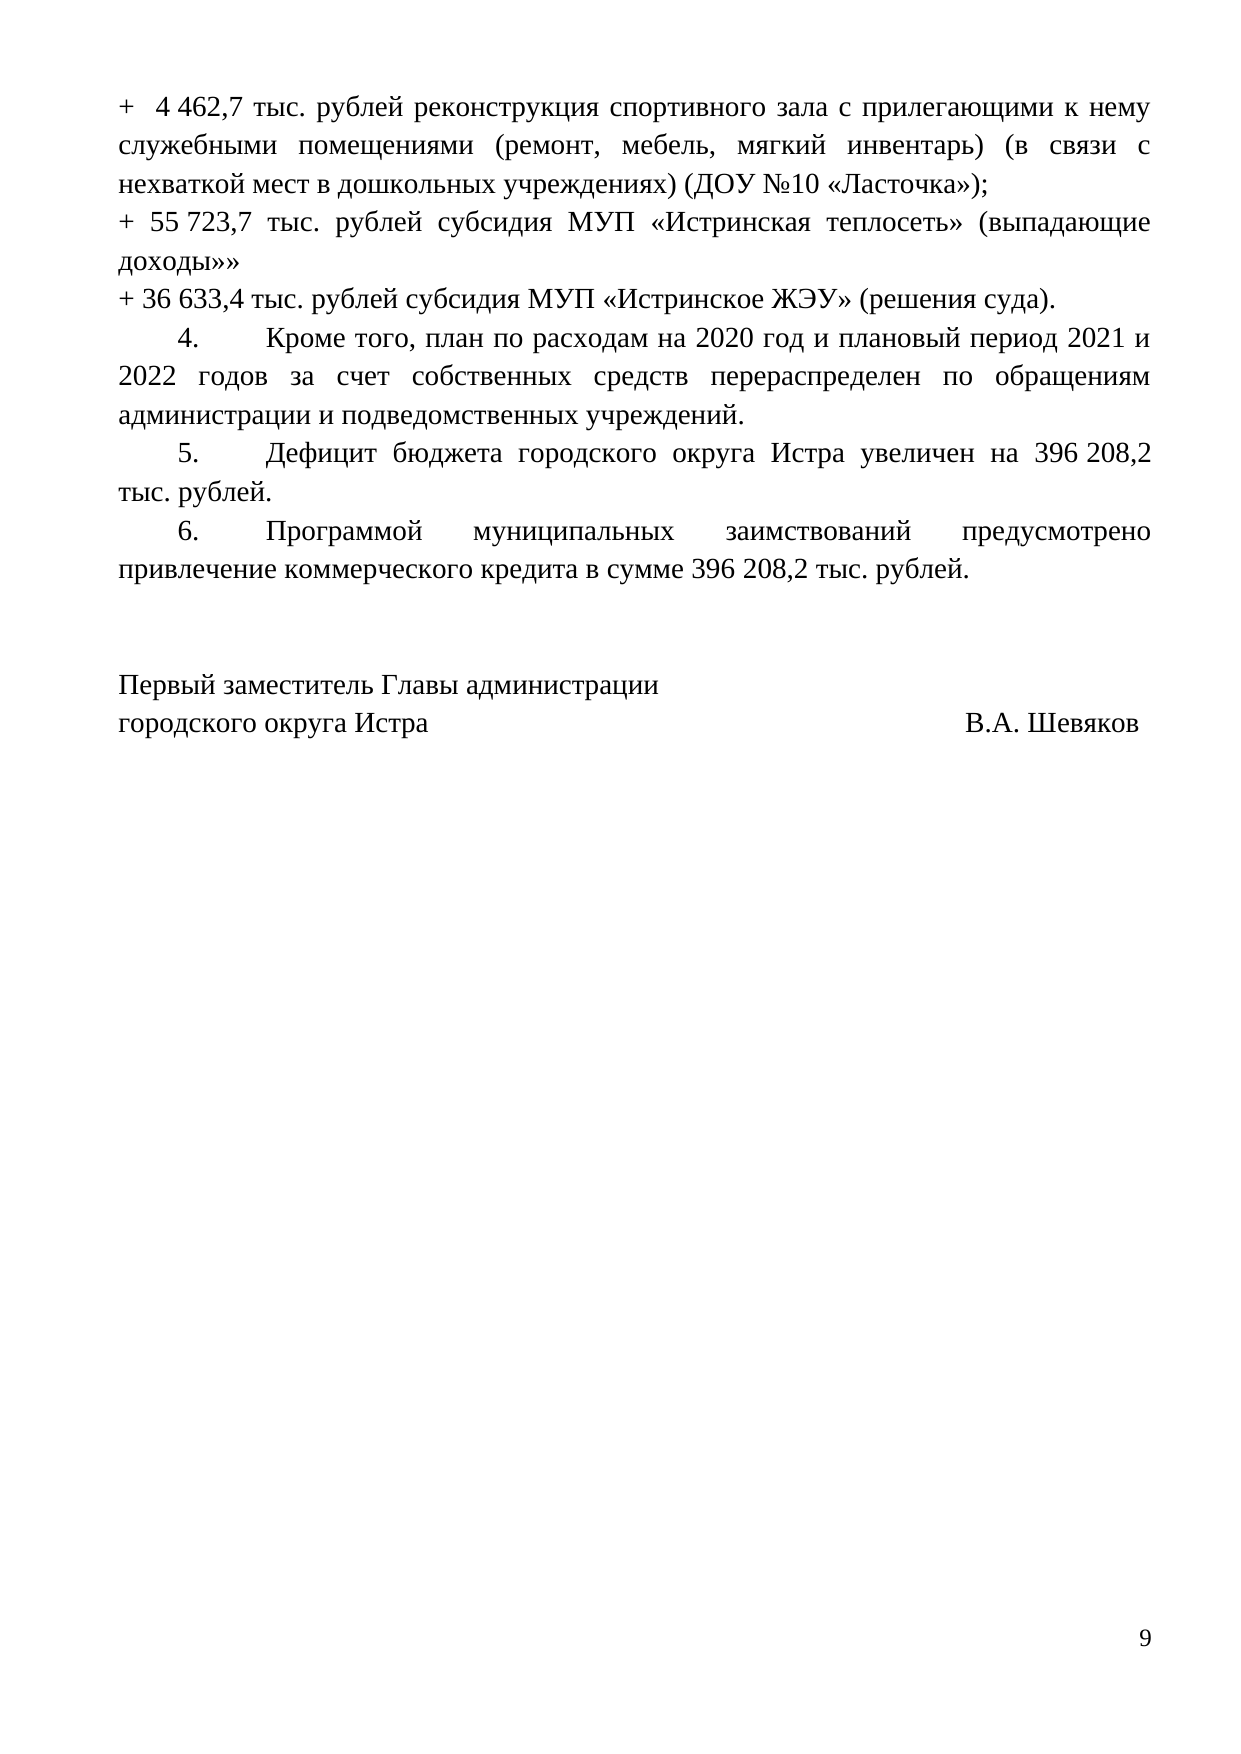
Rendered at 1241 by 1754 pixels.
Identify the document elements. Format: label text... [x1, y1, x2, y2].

text + 4 462,7 тыс. рублей реконструкция спортивного зала с прилегающими к нему служебными помещениями (ремонт, мебель, мягкий инвентарь) (в связи с нехваткой мест в дошкольных учреждениях) (ДОУ №10 «Ласточка»); [118, 89, 1152, 199]
text + 55 723,7 тыс. рублей субсидия МУП «Истринская теплосеть» (выпадающие доходы»» [118, 204, 1152, 276]
list Программой муниципальных заимствований предусмотрено привлечение коммерческого кредита в сумме 396 208,2 тыс. рублей. [118, 513, 1152, 585]
text + 36 633,4 тыс. рублей субсидия МУП «Истринское ЖЭУ» (решения суда). [118, 281, 1152, 315]
text городского округа Истра В.А. Шевяков [118, 705, 1152, 739]
list Кроме того, план по расходам на 2020 год и плановый период 2021 и 2022 годов за счет собственных средств перераспределен по обращениям администрации и подведомственных учреждений. [118, 320, 1152, 431]
list Дефицит бюджета городского округа Истра увеличен на 396 208,2 тыс. рублей. [118, 436, 1152, 508]
text Первый заместитель Главы администрации [118, 667, 1152, 700]
